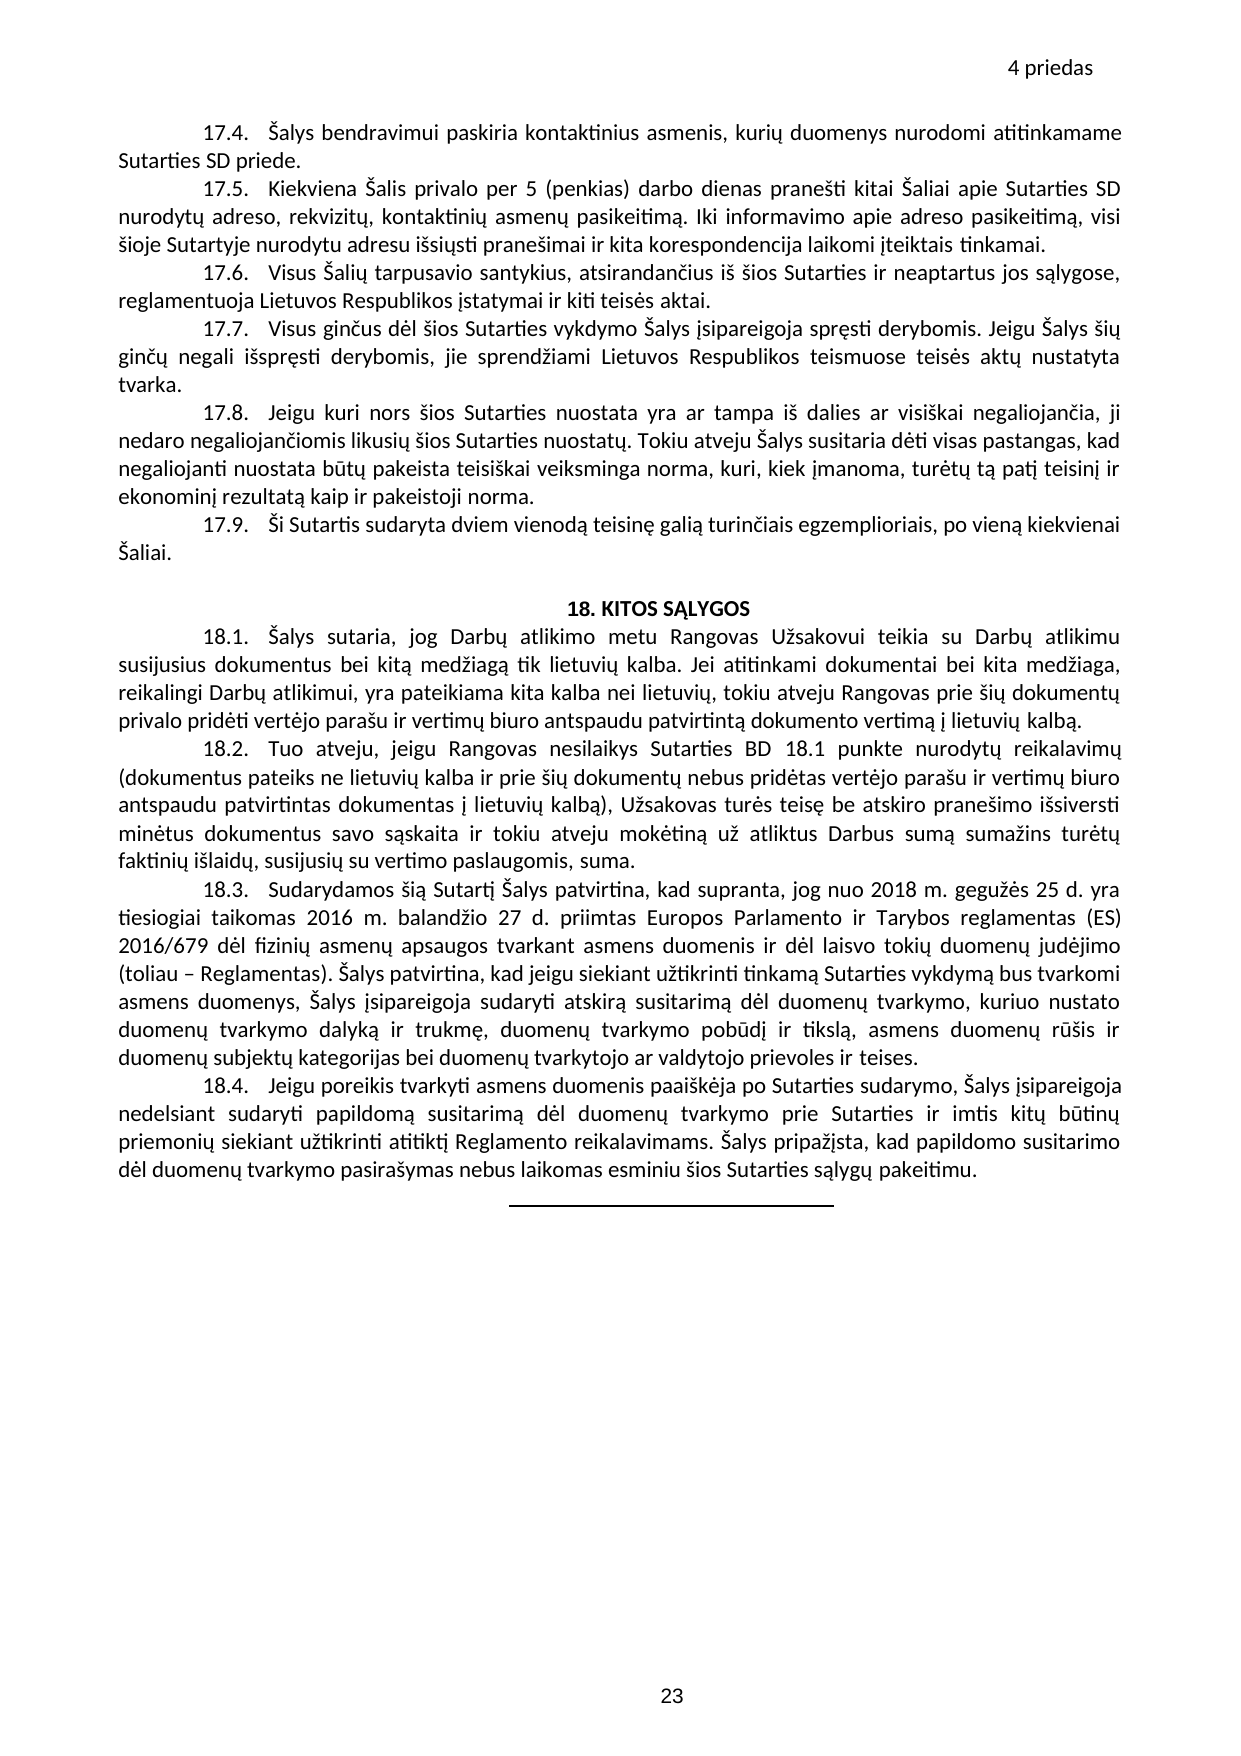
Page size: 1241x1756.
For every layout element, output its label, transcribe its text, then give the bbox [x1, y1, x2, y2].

subtitle KITOS SĄLYGOS [118, 594, 1122, 622]
list Šalys bendravimui paskiria kontaktinius asmenis, kurių duomenys nurodomi atitinkamame Sutarties SD priede. [118, 118, 1122, 174]
list Šalys sutaria, jog Darbų atlikimo metu Rangovas Užsakovui teikia su Darbų atlikimu susijusius dokumentus bei kitą medžiagą tik lietuvių kalba. Jei atitinkami dokumentai bei kita medžiaga, reikalingi Darbų atlikimui, yra pateikiama kita kalba nei lietuvių, tokiu atveju Rangovas prie šių dokumentų privalo pridėti vertėjo parašu ir vertimų biuro antspaudu patvirtintą dokumento vertimą į lietuvių kalbą. [118, 622, 1122, 734]
list Visus ginčus dėl šios Sutarties vykdymo Šalys įsipareigoja spręsti derybomis. Jeigu Šalys šių ginčų negali išspręsti derybomis, jie sprendžiami Lietuvos Respublikos teismuose teisės aktų nustatyta tvarka. [118, 314, 1122, 398]
list Sudarydamos šią Sutartį Šalys patvirtina, kad supranta, jog nuo 2018 m. gegužės 25 d. yra tiesiogiai taikomas 2016 m. balandžio 27 d. priimtas Europos Parlamento ir Tarybos reglamentas (ES) 2016/679 dėl fizinių asmenų apsaugos tvarkant asmens duomenis ir dėl laisvo tokių duomenų judėjimo (toliau – Reglamentas). Šalys patvirtina, kad jeigu siekiant užtikrinti tinkamą Sutarties vykdymą bus tvarkomi asmens duomenys, Šalys įsipareigoja sudaryti atskirą susitarimą dėl duomenų tvarkymo, kuriuo nustato duomenų tvarkymo dalyką ir trukmę, duomenų tvarkymo pobūdį ir tikslą, asmens duomenų rūšis ir duomenų subjektų kategorijas bei duomenų tvarkytojo ar valdytojo prievoles ir teises. [118, 875, 1122, 1071]
list Visus Šalių tarpusavio santykius, atsirandančius iš šios Sutarties ir neaptartus jos sąlygose, reglamentuoja Lietuvos Respublikos įstatymai ir kiti teisės aktai. [118, 258, 1122, 314]
list Jeigu poreikis tvarkyti asmens duomenis paaiškėja po Sutarties sudarymo, Šalys įsipareigoja nedelsiant sudaryti papildomą susitarimą dėl duomenų tvarkymo prie Sutarties ir imtis kitų būtinų priemonių siekiant užtikrinti atitiktį Reglamento reikalavimams. Šalys pripažįsta, kad papildomo susitarimo dėl duomenų tvarkymo pasirašymas nebus laikomas esminiu šios Sutarties sąlygų pakeitimu. [118, 1071, 1122, 1183]
list Jeigu kuri nors šios Sutarties nuostata yra ar tampa iš dalies ar visiškai negaliojančia, ji nedaro negaliojančiomis likusių šios Sutarties nuostatų. Tokiu atveju Šalys susitaria dėti visas pastangas, kad negaliojanti nuostata būtų pakeista teisiškai veiksminga norma, kuri, kiek įmanoma, turėtų tą patį teisinį ir ekonominį rezultatą kaip ir pakeistoji norma. [118, 398, 1122, 510]
list Tuo atveju, jeigu Rangovas nesilaikys Sutarties BD 18.1 punkte nurodytų reikalavimų (dokumentus pateiks ne lietuvių kalba ir prie šių dokumentų nebus pridėtas vertėjo parašu ir vertimų biuro antspaudu patvirtintas dokumentas į lietuvių kalbą), Užsakovas turės teisę be atskiro pranešimo išsiversti minėtus dokumentus savo sąskaita ir tokiu atveju mokėtiną už atliktus Darbus sumą sumažins turėtų faktinių išlaidų, susijusių su vertimo paslaugomis, suma. [118, 734, 1122, 875]
list Kiekviena Šalis privalo per 5 (penkias) darbo dienas pranešti kitai Šaliai apie Sutarties SD nurodytų adreso, rekvizitų, kontaktinių asmenų pasikeitimą. Iki informavimo apie adreso pasikeitimą, visi šioje Sutartyje nurodytu adresu išsiųsti pranešimai ir kita korespondencija laikomi įteiktais tinkamai. [118, 174, 1122, 258]
list Ši Sutartis sudaryta dviem vienodą teisinę galią turinčiais egzemplioriais, po vieną kiekvienai Šaliai. [118, 510, 1122, 566]
